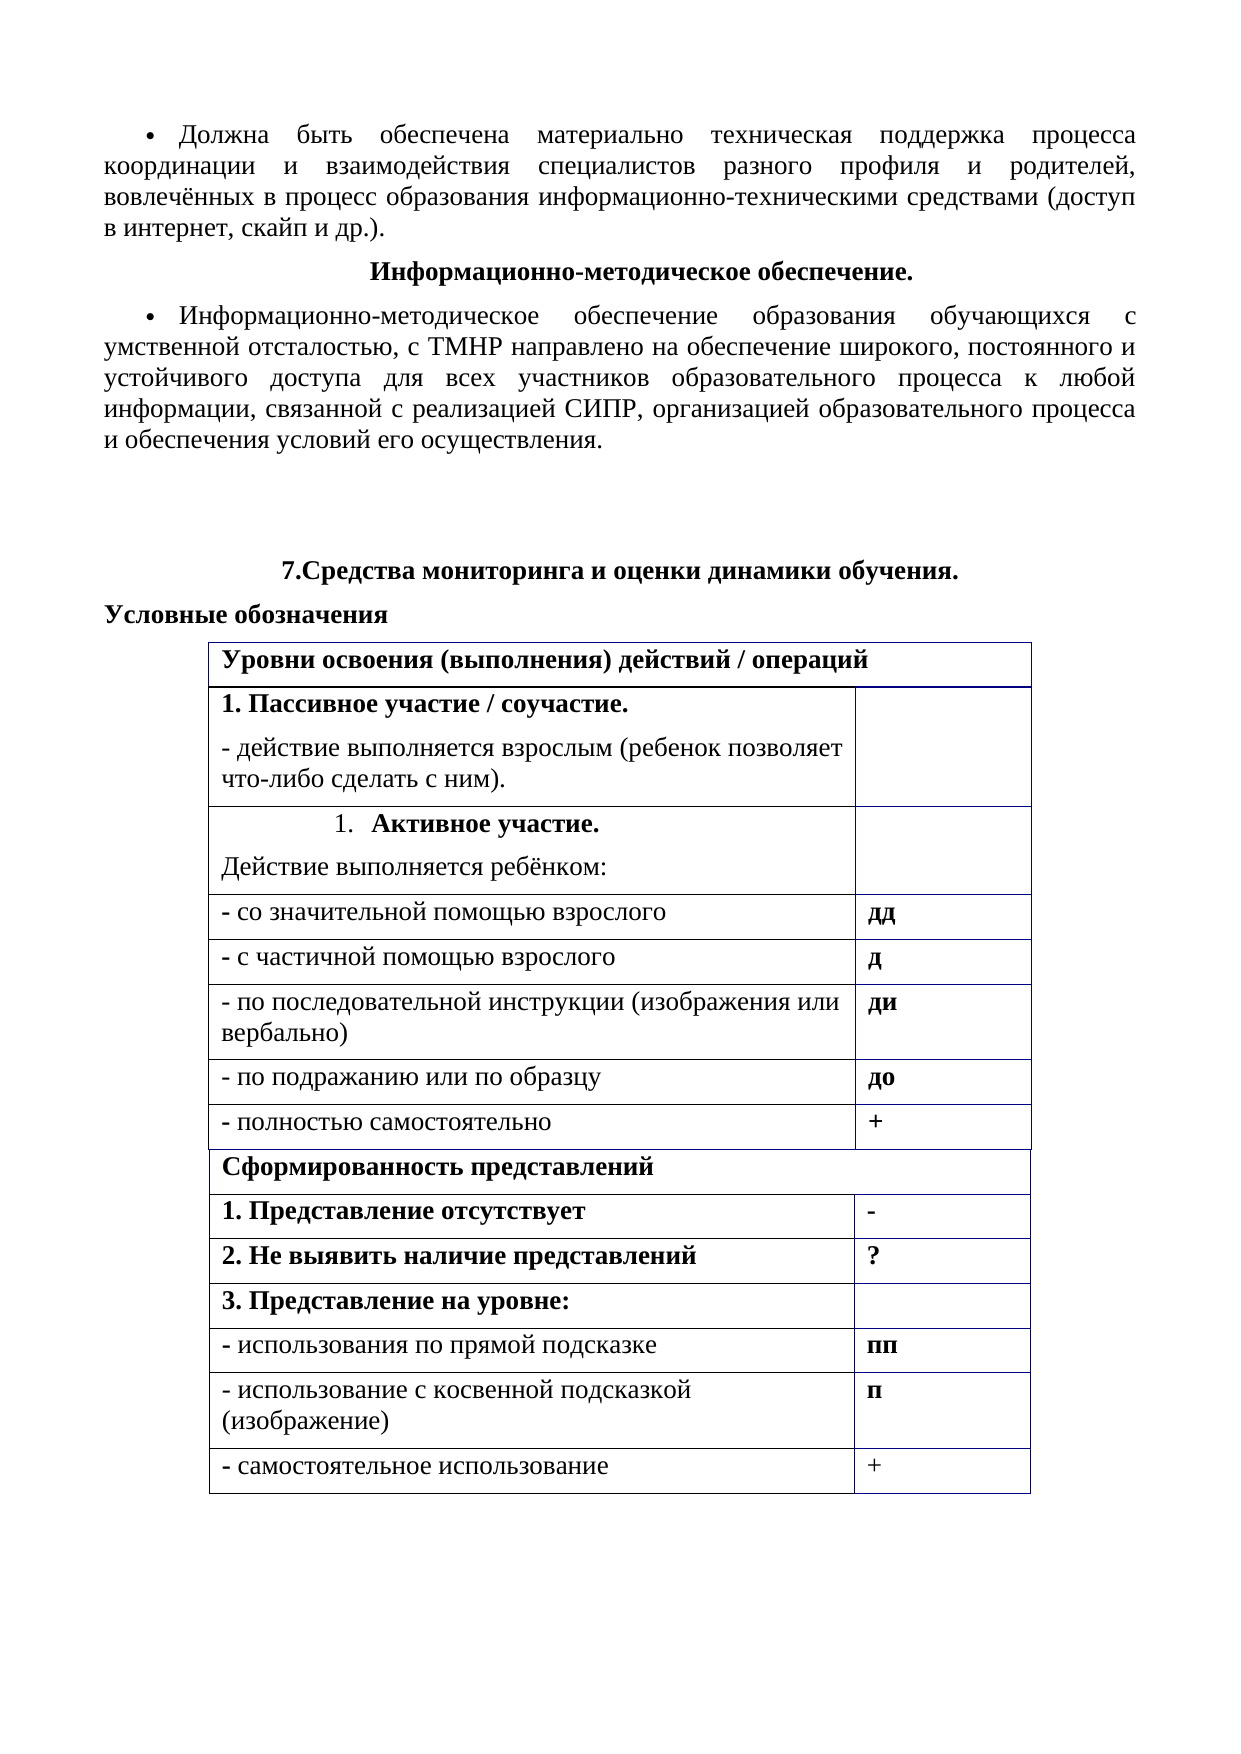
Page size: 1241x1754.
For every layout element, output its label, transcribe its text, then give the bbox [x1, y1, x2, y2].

table_cell д [856, 940, 1031, 983]
table_cell [855, 1284, 1030, 1327]
table_cell + [855, 1449, 1030, 1493]
table_cell п [855, 1373, 1030, 1448]
list Должна быть обеспечена материально техническая поддержка процесса координации и взаимодействия специалистов разного профиля и родителей, вовлечённых в процесс образования информационно-техническими средствами (доступ в интернет, скайп и др.). [103, 118, 1137, 243]
table_cell [856, 807, 1031, 894]
table_cell 1. Представление отсутствует [210, 1195, 854, 1238]
list Информационно-методическое обеспечение образования обучающихся с умственной отсталостью, с ТМНР направлено на обеспечение широкого, постоянного и устойчивого доступа для всех участников образовательного процесса к любой информации, связанной с реализацией СИПР, организацией образовательного процесса и обеспечения условий его осуществления. [103, 299, 1137, 454]
table_cell - со значительной помощью взрослого [209, 895, 855, 939]
text Информационно-методическое обеспечение. [103, 255, 1137, 286]
table_cell - использование с косвенной подсказкой (изображение) [210, 1373, 854, 1448]
table_cell - использования по прямой подсказке [210, 1329, 854, 1372]
table_cell 1. Пассивное участие / соучастие. - действие выполняется взрослым (ребенок позволяет что-либо сделать с ним). [209, 688, 855, 806]
table_cell - с частичной помощью взрослого [209, 940, 855, 983]
table_cell ? [855, 1239, 1030, 1283]
table_cell + [856, 1105, 1031, 1149]
table_cell - [855, 1195, 1030, 1238]
text 7.Средства мониторинга и оценки динамики обучения. [103, 554, 1137, 586]
table_cell пп [855, 1329, 1030, 1372]
table_cell - полностью самостоятельно [209, 1105, 855, 1149]
table_cell ди [856, 985, 1031, 1059]
table_cell дд [856, 895, 1031, 939]
table_cell - по последовательной инструкции (изображения или вербально) [209, 985, 855, 1059]
table_cell 3. Представление на уровне: [210, 1284, 854, 1327]
table_cell Активное участие. Действие выполняется ребёнком: [209, 807, 855, 894]
table_cell [856, 688, 1031, 806]
table_cell 2. Не выявить наличие представлений [210, 1239, 854, 1283]
table_cell - по подражанию или по образцу [209, 1060, 855, 1104]
text Условные обозначения [103, 598, 1137, 629]
table_header Уровни освоения (выполнения) действий / операций [209, 643, 1031, 686]
table_cell до [856, 1060, 1031, 1104]
table_header Сформированность представлений [210, 1150, 1030, 1193]
table_cell - самостоятельное использование [210, 1449, 854, 1493]
